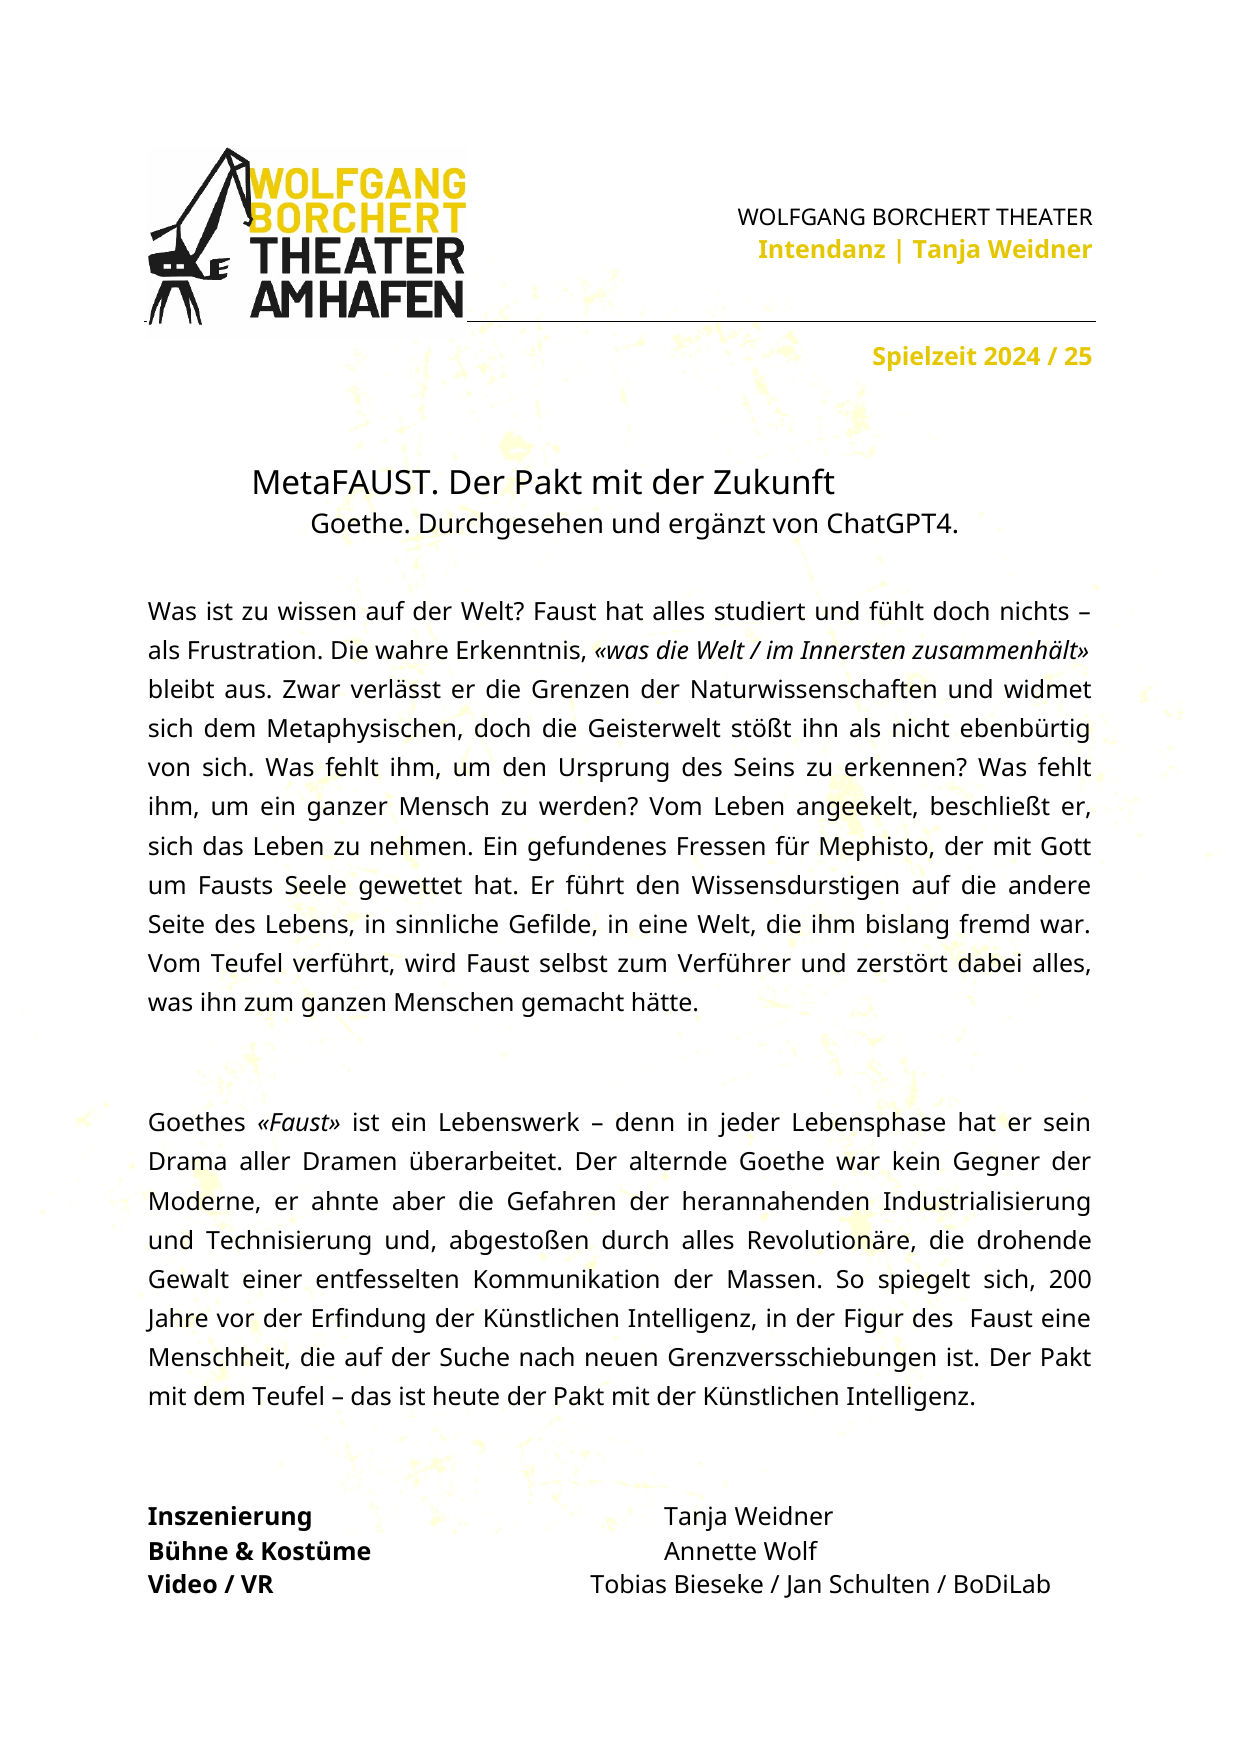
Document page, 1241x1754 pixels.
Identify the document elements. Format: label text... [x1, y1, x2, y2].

list Goethe. Durchgesehen und ergänzt von ChatGPT4. [310, 504, 1093, 541]
text WOLFGANG BORCHERT THEATER Intendanz | Tanja Weidner [467, 201, 1093, 266]
text Inszenierung Tanja Weidner [148, 1499, 1096, 1533]
text Spielzeit 2024 / 25 [148, 339, 1093, 373]
text Bühne & Kostüme Annette Wolf Video / VR Tobias Bieseke / Jan Schulten / BoDiLab [148, 1533, 1093, 1601]
text Goethes «Faust» ist ein Lebenswerk – denn in jeder Lebensphase hat er sein Drama aller Dramen überarbeitet. Der alternde Goethe war kein Gegner der Moderne, er ahnte aber die Gefahren der herannahenden Industrialisierung und Technisierung und, abgestoßen durch alles Revolutionäre, die drohende Gewalt einer entfesselten Kommunikation der Massen. So spiegelt sich, 200 Jahre vor der Erfindung der Künstlichen Intelligenz, in der Figur des Faust eine Menschheit, die auf der Suche nach neuen Grenzversschiebungen ist. Der Pakt mit dem Teufel – das ist heute der Pakt mit der Künstlichen Intelligenz. [148, 1105, 1093, 1413]
text Was ist zu wissen auf der Welt? Faust hat alles studiert und fühlt doch nichts – als Frustration. Die wahre Erkenntnis, «was die Welt / im Innersten zusammenhält» bleibt aus. Zwar verlässt er die Grenzen der Naturwissenschaften und widmet sich dem Metaphysischen, doch die Geisterwelt stößt ihn als nicht ebenbürtig von sich. Was fehlt ihm, um den Ursprung des Seins zu erkennen? Was fehlt ihm, um ein ganzer Mensch zu werden? Vom Leben angeekelt, beschließt er, sich das Leben zu nehmen. Ein gefundenes Fressen für Mephisto, der mit Gott um Fausts Seele gewettet hat. Er führt den Wissensdurstigen auf die andere Seite des Lebens, in sinnliche Gefilde, in eine Welt, die ihm bislang fremd war. Vom Teufel verführt, wird Faust selbst zum Verführer und zerstört dabei alles, was ihn zum ganzen Menschen gemacht hätte. [148, 593, 1093, 1019]
picture [146, 146, 467, 339]
list MetaFAUST. Der Pakt mit der Zukunft [251, 459, 1093, 504]
